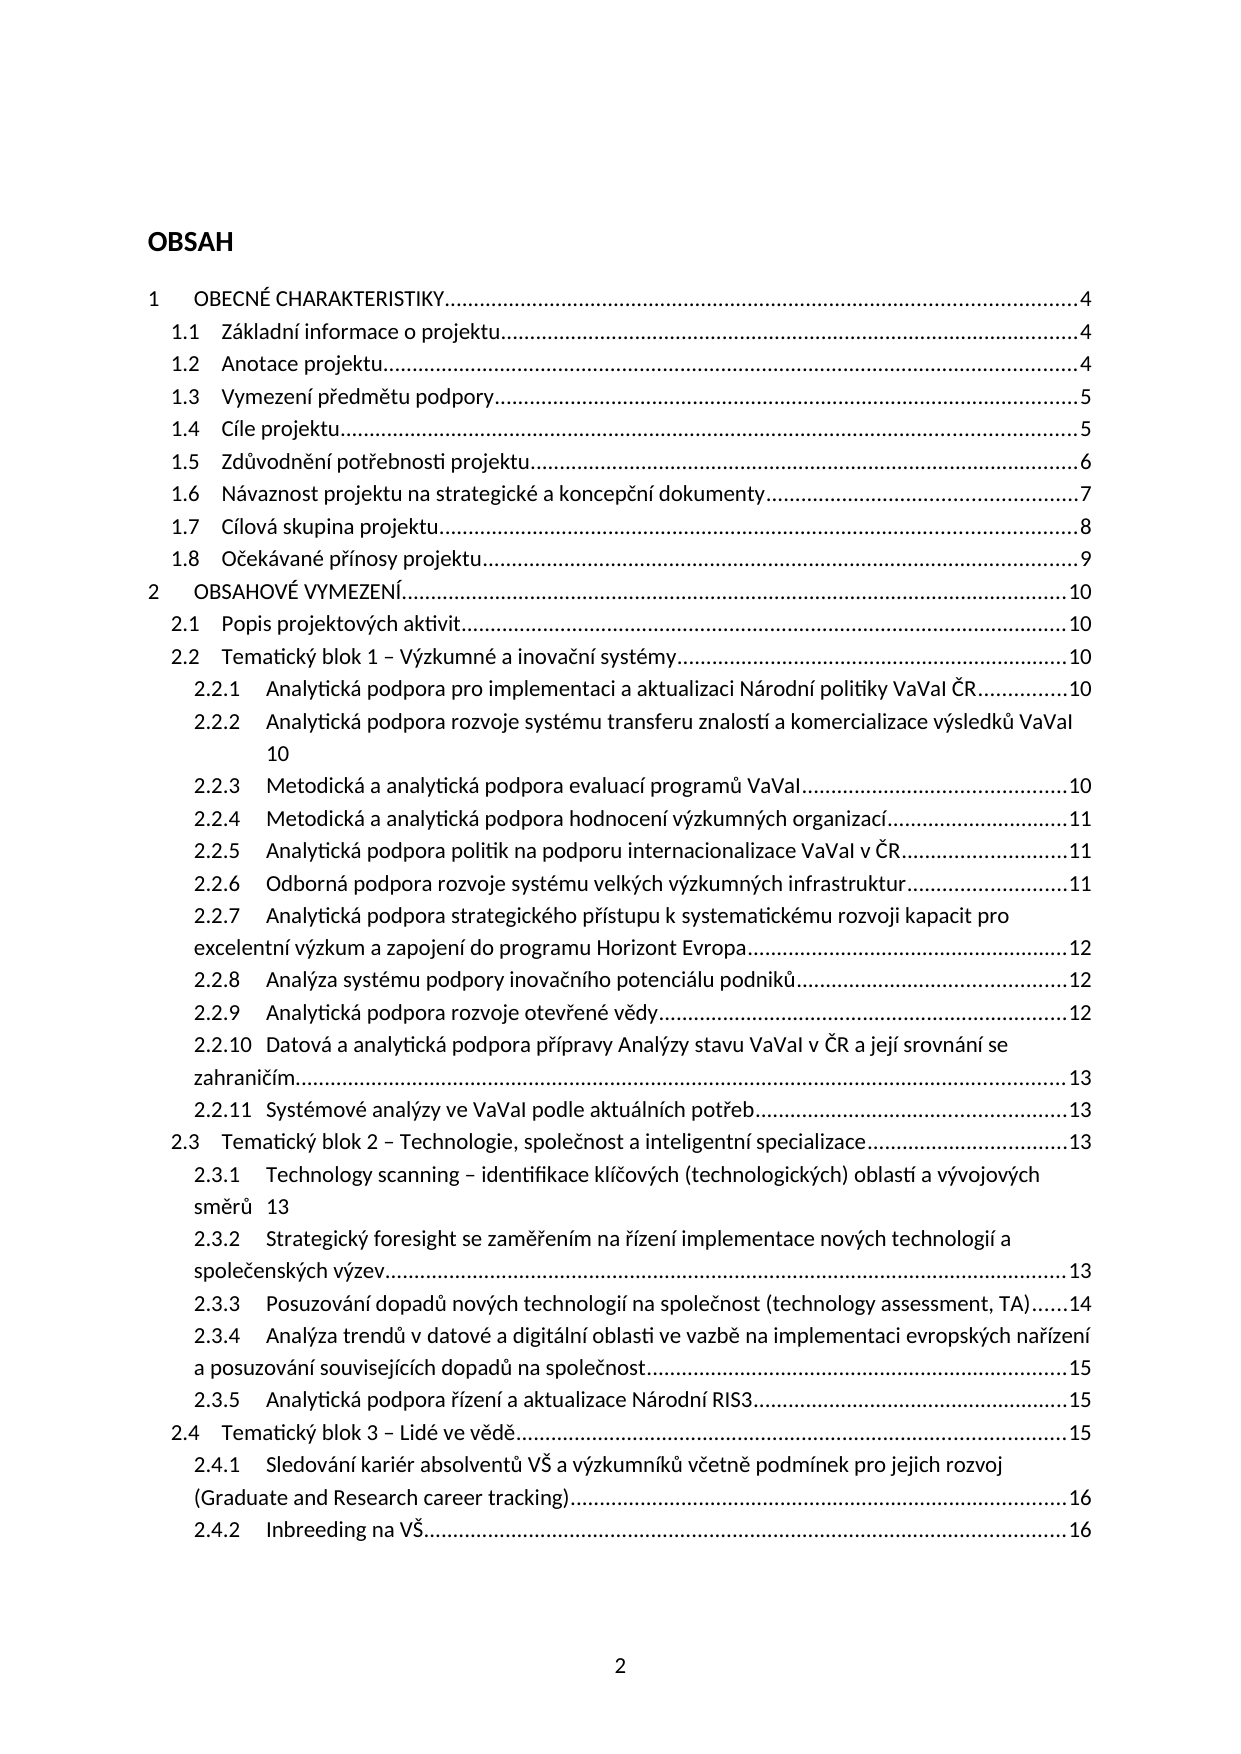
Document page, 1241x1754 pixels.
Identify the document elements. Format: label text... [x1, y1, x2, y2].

text OBSAH [148, 223, 1093, 258]
